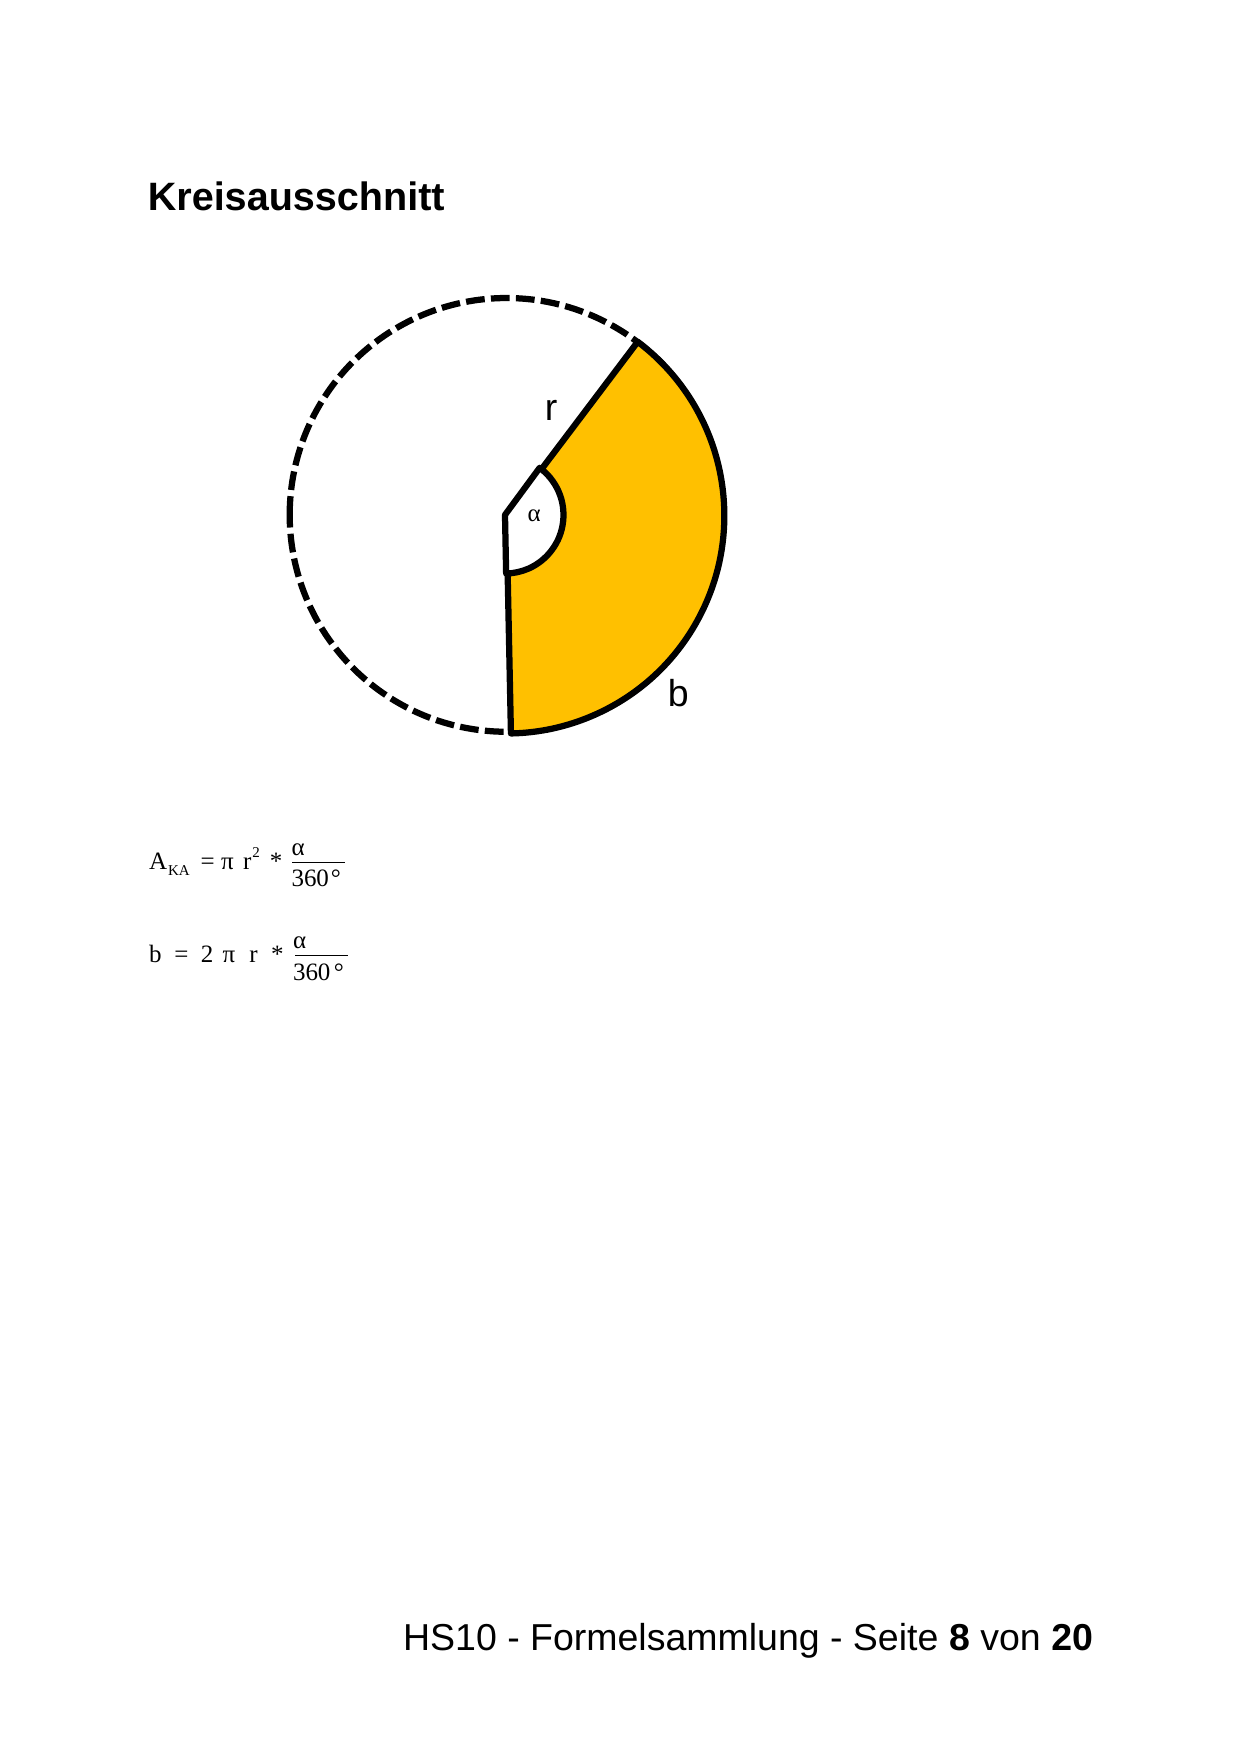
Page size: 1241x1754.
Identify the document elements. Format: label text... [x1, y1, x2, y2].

subtitle Kreisausschnitt [148, 173, 1092, 218]
